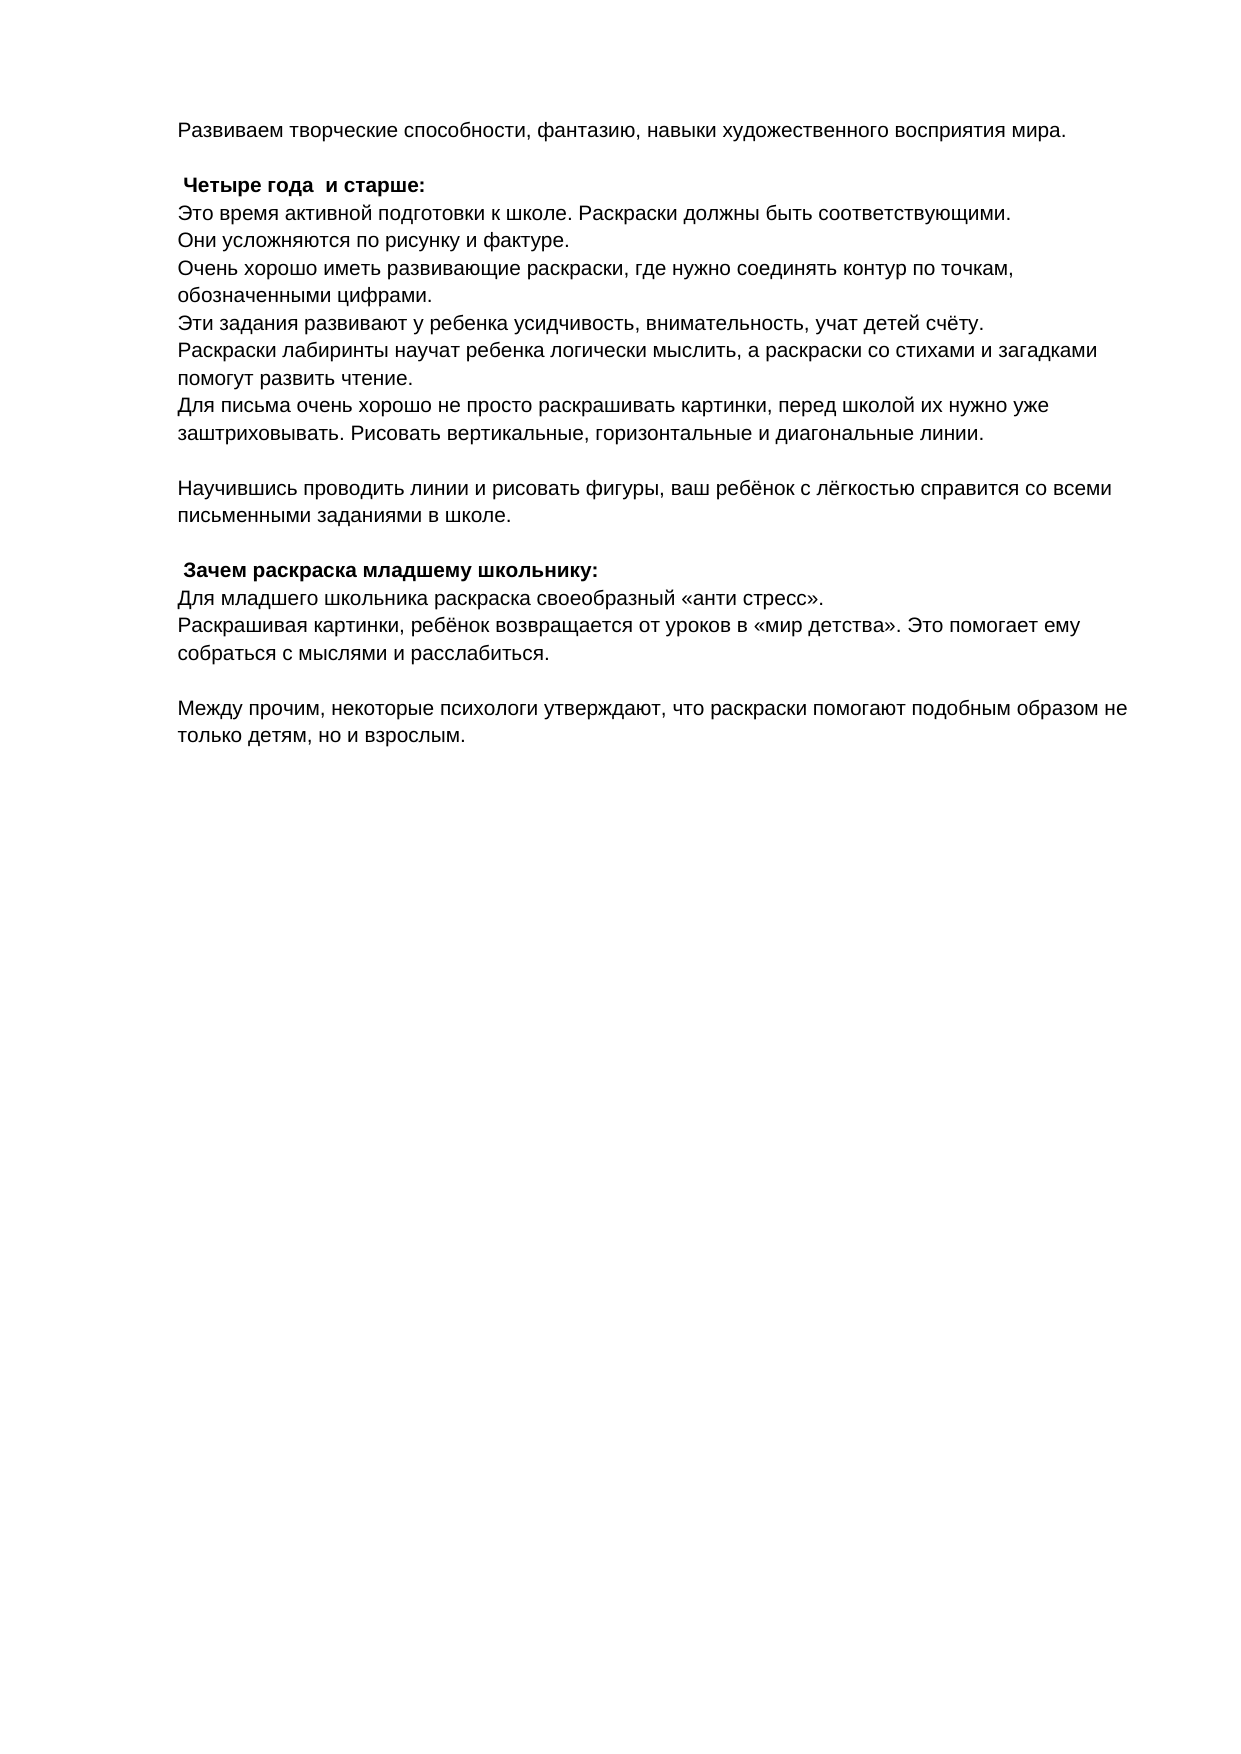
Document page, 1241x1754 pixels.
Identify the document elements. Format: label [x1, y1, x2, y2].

text [177, 118, 1152, 747]
